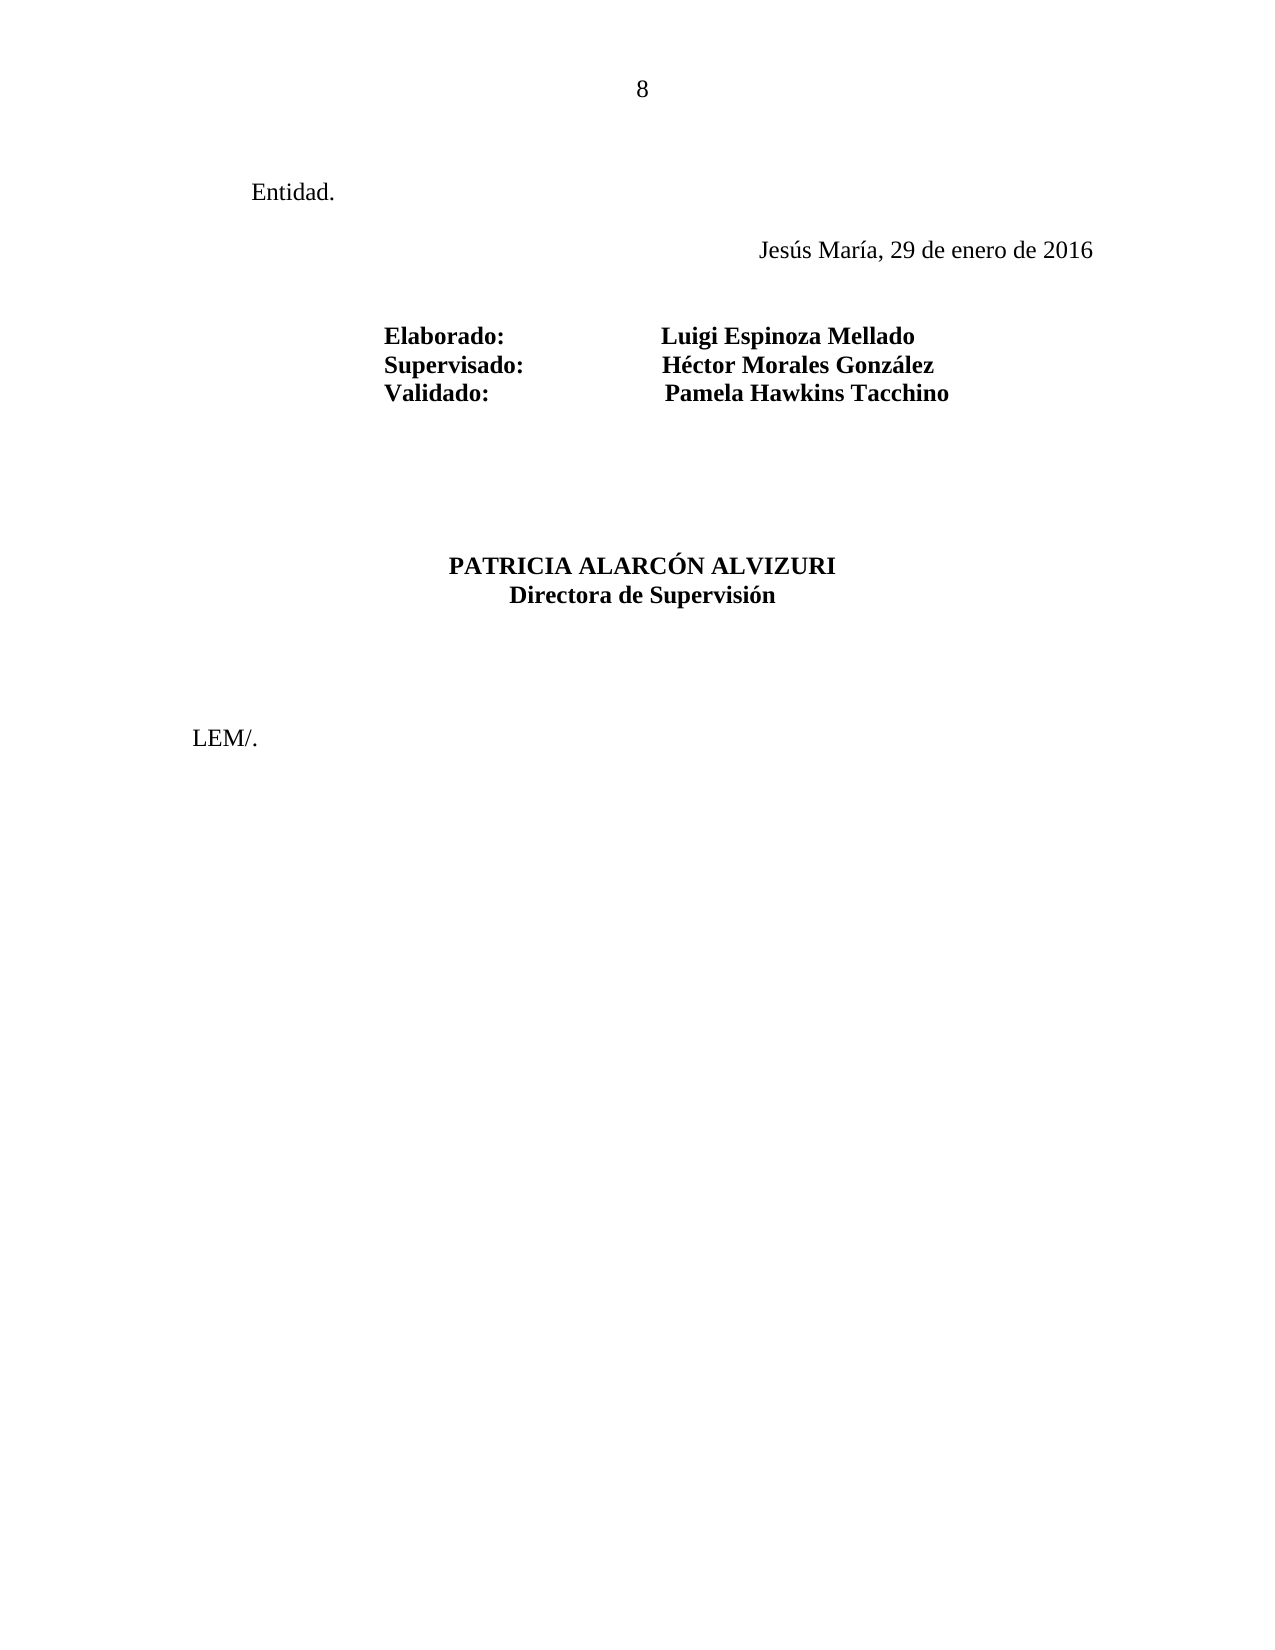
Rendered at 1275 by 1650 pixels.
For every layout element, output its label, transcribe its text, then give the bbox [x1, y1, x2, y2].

text Validado: Pamela Hawkins Tacchino [310, 378, 1093, 407]
text Elaborado: Luigi Espinoza Mellado [310, 321, 1093, 350]
text Supervisado: Héctor Morales González [310, 350, 1093, 378]
text LEM/. [192, 723, 1093, 752]
text Jesús María, 29 de enero de 2016 [192, 235, 1093, 263]
text PATRICIA ALARCÓN ALVIZURI [192, 551, 1093, 580]
text Directora de Supervisión [192, 580, 1093, 608]
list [192, 177, 1093, 206]
